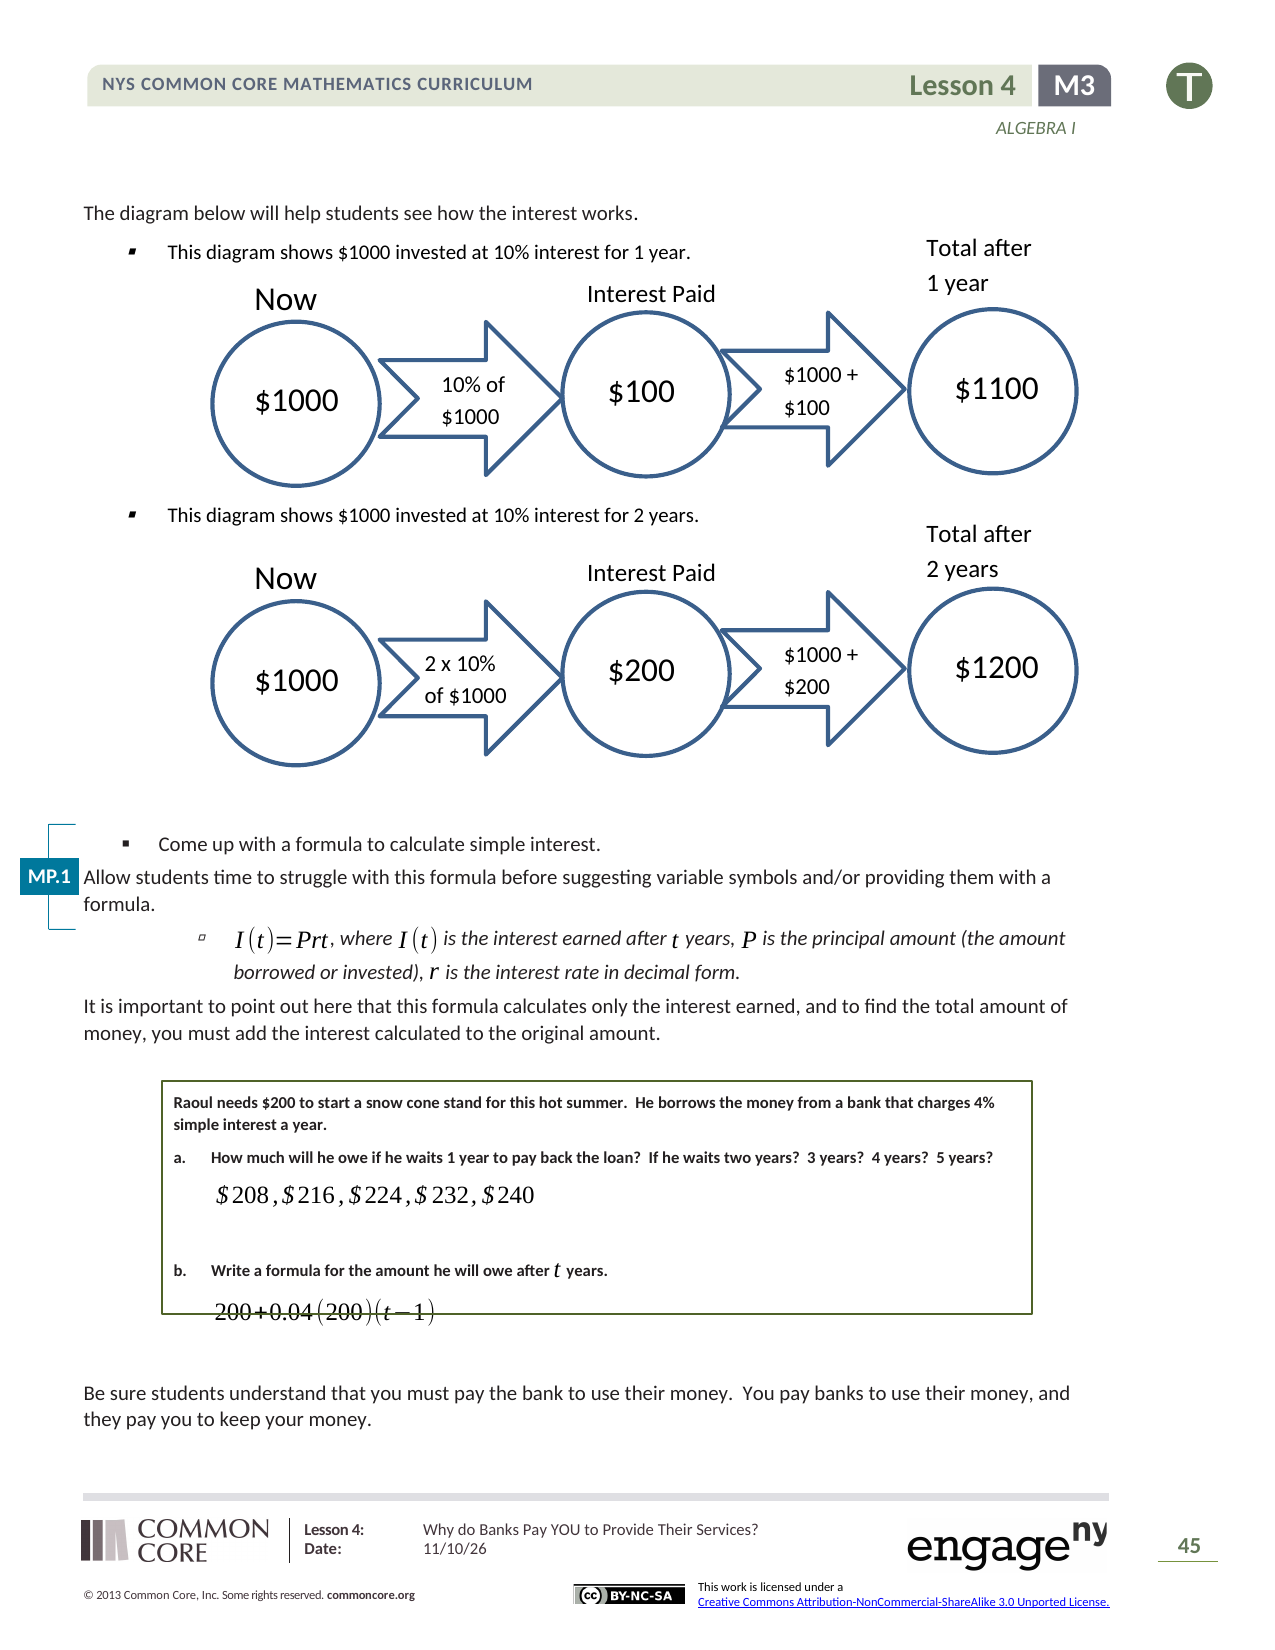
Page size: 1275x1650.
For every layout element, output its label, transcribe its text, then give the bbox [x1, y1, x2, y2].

text Be sure students understand that you must pay the bank to use their money. You pay banks to use their money, and they pay you to keep your money. [83, 1380, 1108, 1432]
text This diagram shows $1000 invested at 10% interest for 1 year. [125, 239, 1108, 264]
picture [906, 1518, 1107, 1573]
list It is important to point out here that this formula calculates only the interest earned, and to find the total amount of money, you must add the interest calculated to the original amount. [83, 993, 1108, 1045]
list , where is the interest earned after years, is the principal amount (the amount borrowed or invested), is the interest rate in decimal form. [196, 924, 1108, 986]
text Raoul needs $200 to start a snow cone stand for this hot summer. He borrows the money from a bank that charges 4% simple interest a year. [173, 1093, 1018, 1134]
picture [81, 1517, 269, 1562]
list Come up with a formula to calculate simple interest. [121, 832, 1108, 857]
list Allow students time to struggle with this formula before suggesting variable symbols and/or providing them with a formula. [83, 864, 1108, 917]
list How much will he owe if he waits 1 year to pay back the loan? If he waits two years? 3 years? 4 years? 5 years? [173, 1148, 1018, 1168]
list Write a formula for the amount he will owe after years. [173, 1256, 1018, 1284]
text This diagram shows $1000 invested at 10% interest for 2 years. [125, 502, 1108, 528]
picture [572, 1584, 685, 1604]
text The diagram below will help students see how the interest works. [83, 200, 1108, 225]
